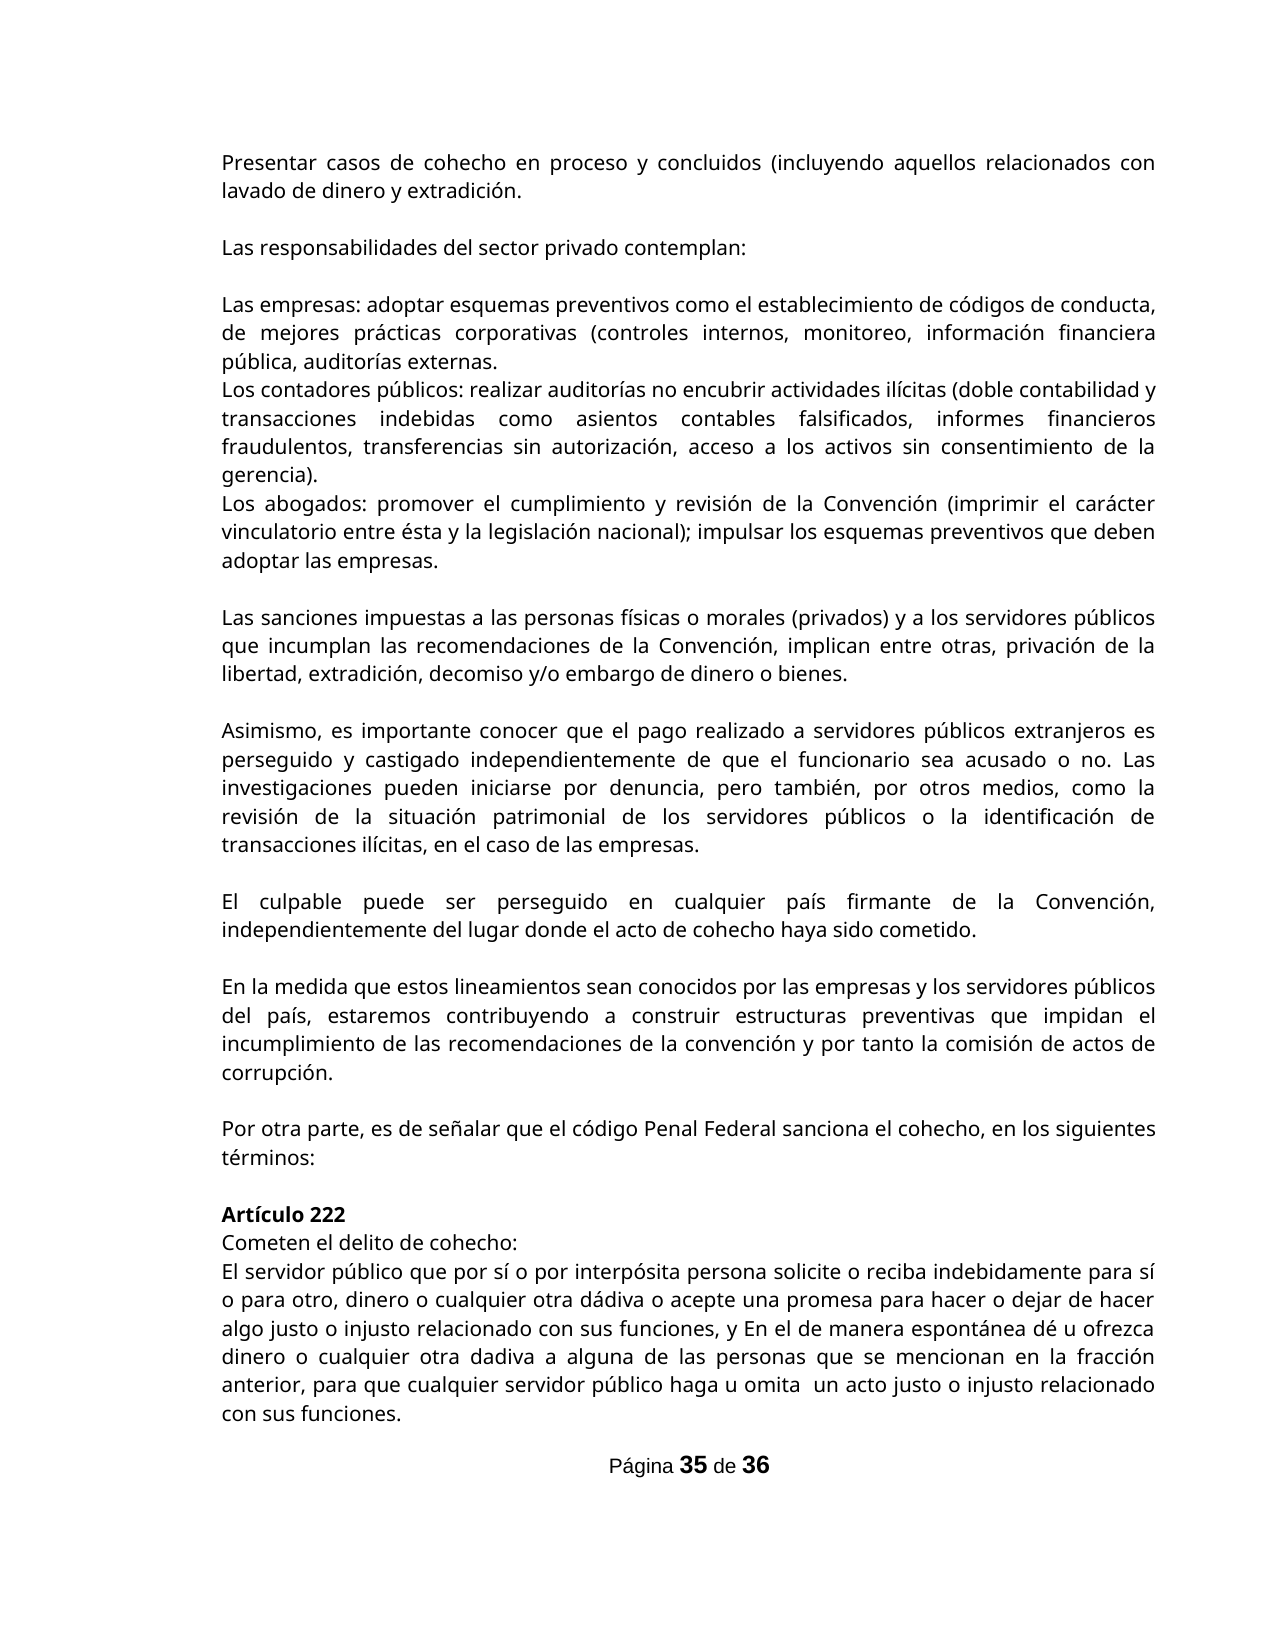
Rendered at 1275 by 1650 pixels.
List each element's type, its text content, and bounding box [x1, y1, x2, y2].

text Las sanciones impuestas a las personas físicas o morales (privados) y a los servidores públicos que incumplan las recomendaciones de la Convención, implican entre otras, privación de la libertad, extradición, decomiso y/o embargo de dinero o bienes. [221, 603, 1157, 688]
text Los abogados: promover el cumplimiento y revisión de la Convención (imprimir el carácter vinculatorio entre ésta y la legislación nacional); impulsar los esquemas preventivos que deben adoptar las empresas. [221, 489, 1157, 574]
text Por otra parte, es de señalar que el código Penal Federal sanciona el cohecho, en los siguientes términos: [221, 1114, 1157, 1171]
text En la medida que estos lineamientos sean conocidos por las empresas y los servidores públicos del país, estaremos contribuyendo a construir estructuras preventivas que impidan el incumplimiento de las recomendaciones de la convención y por tanto la comisión de actos de corrupción. [221, 972, 1157, 1086]
text Cometen el delito de cohecho: [221, 1228, 1157, 1257]
text Las responsabilidades del sector privado contemplan: [221, 233, 1157, 261]
text El culpable puede ser perseguido en cualquier país firmante de la Convención, independientemente del lugar donde el acto de cohecho haya sido cometido. [221, 887, 1157, 944]
text Las empresas: adoptar esquemas preventivos como el establecimiento de códigos de conducta, de mejores prácticas corporativas (controles internos, monitoreo, información financiera pública, auditorías externas. [221, 290, 1157, 375]
text Presentar casos de cohecho en proceso y concluidos (incluyendo aquellos relacionados con lavado de dinero y extradición. [221, 148, 1157, 204]
text Asimismo, es importante conocer que el pago realizado a servidores públicos extranjeros es perseguido y castigado independientemente de que el funcionario sea acusado o no. Las investigaciones pueden iniciarse por denuncia, pero también, por otros medios, como la revisión de la situación patrimonial de los servidores públicos o la identificación de transacciones ilícitas, en el caso de las empresas. [221, 716, 1157, 859]
subtitle Artículo 222 [221, 1200, 1157, 1228]
text Los contadores públicos: realizar auditorías no encubrir actividades ilícitas (doble contabilidad y transacciones indebidas como asientos contables falsificados, informes financieros fraudulentos, transferencias sin autorización, acceso a los activos sin consentimiento de la gerencia). [221, 375, 1157, 489]
text El servidor público que por sí o por interpósita persona solicite o reciba indebidamente para sí o para otro, dinero o cualquier otra dádiva o acepte una promesa para hacer o dejar de hacer algo justo o injusto relacionado con sus funciones, y En el de manera espontánea dé u ofrezca dinero o cualquier otra dadiva a alguna de las personas que se mencionan en la fracción anterior, para que cualquier servidor público haga u omita un acto justo o injusto relacionado con sus funciones. [221, 1257, 1157, 1427]
